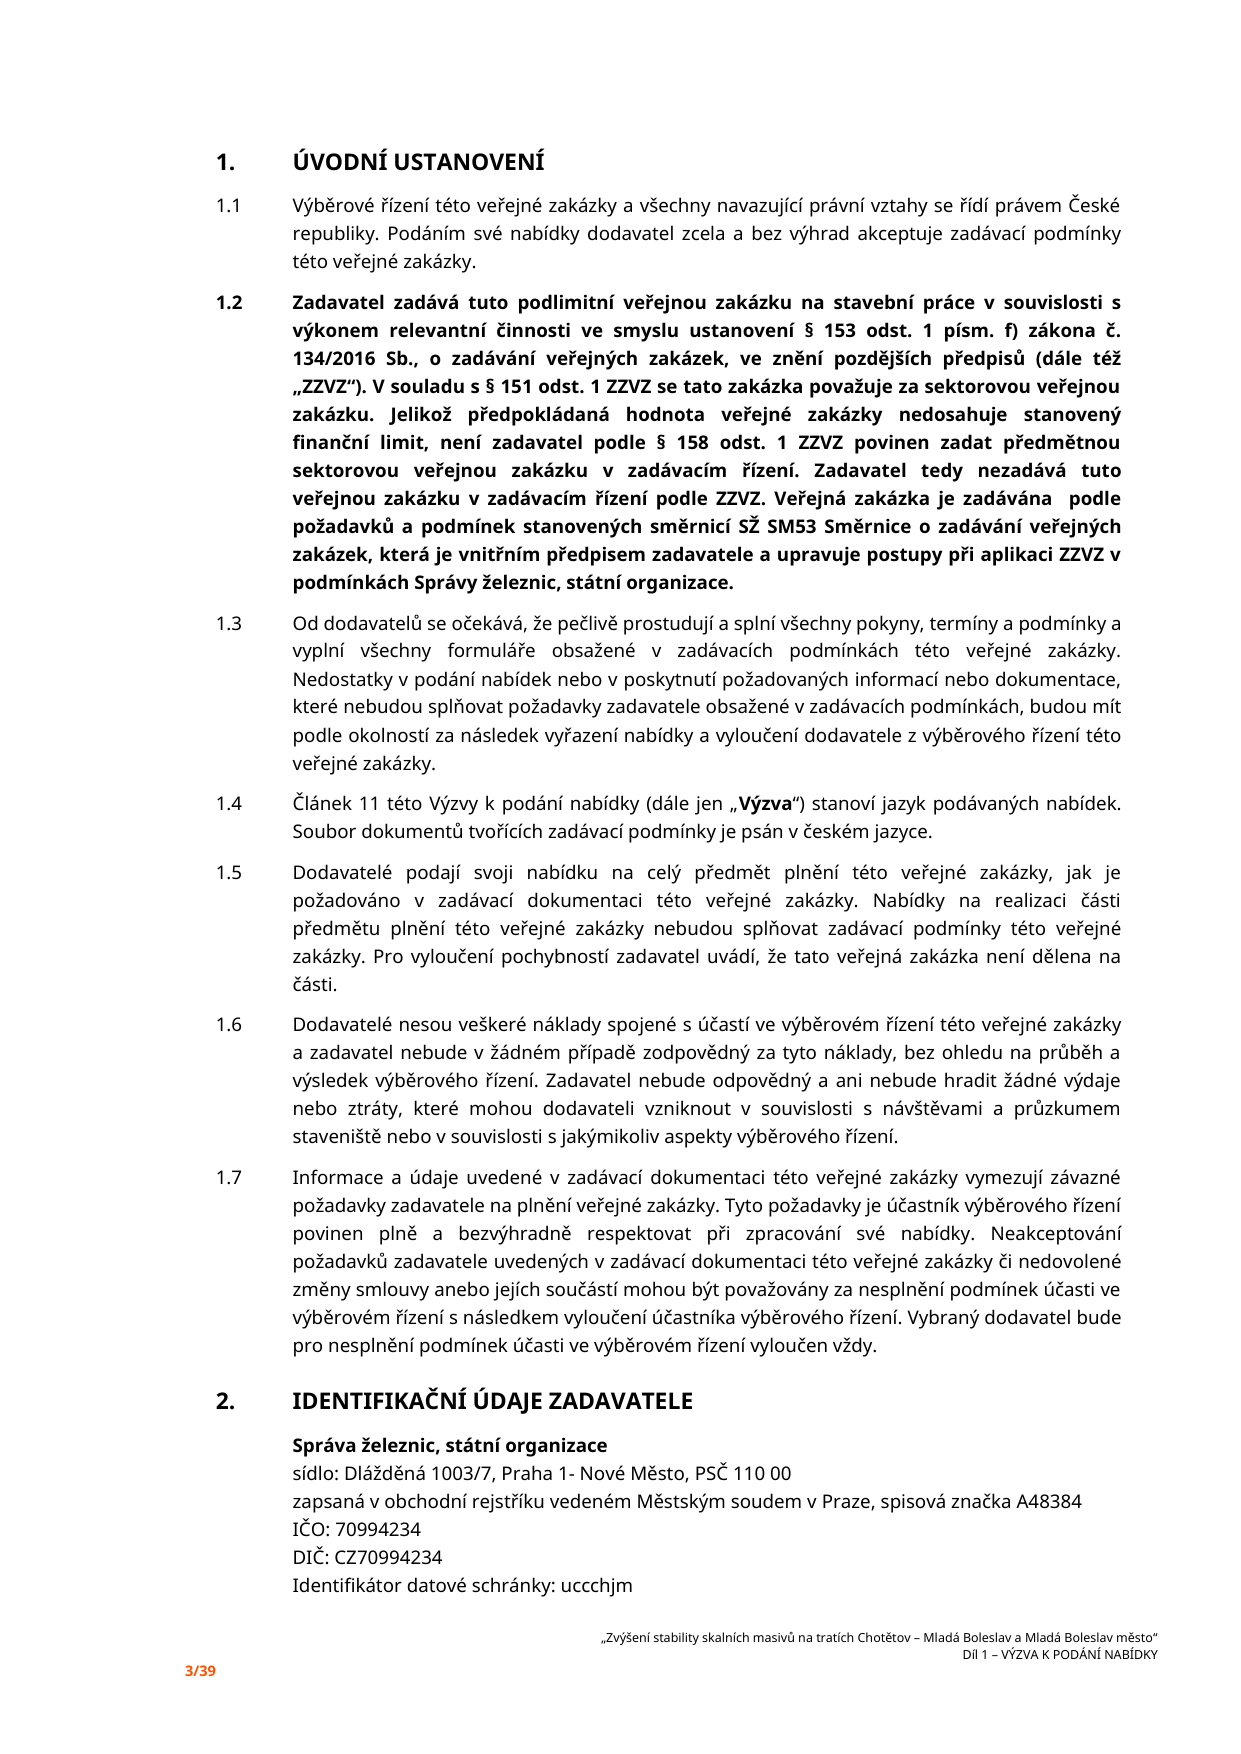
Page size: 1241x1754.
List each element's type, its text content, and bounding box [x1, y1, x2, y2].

text Informace a údaje uvedené v zadávací dokumentaci této veřejné zakázky vymezují závazné požadavky zadavatele na plnění veřejné zakázky. Tyto požadavky je účastník výběrového řízení povinen plně a bezvýhradně respektovat při zpracování své nabídky. Neakceptování požadavků zadavatele uvedených v zadávací dokumentaci této veřejné zakázky či nedovolené změny smlouvy anebo jejích součástí mohou být považovány za nesplnění podmínek účasti ve výběrovém řízení s následkem vyloučení účastníka výběrového řízení. Vybraný dodavatel bude pro nesplnění podmínek účasti ve výběrovém řízení vyloučen vždy. [216, 1164, 1122, 1358]
text Článek 11 této Výzvy k podání nabídky (dále jen „Výzva“) stanoví jazyk podávaných nabídek. Soubor dokumentů tvořících zadávací podmínky je psán v českém jazyce. [216, 790, 1122, 844]
text ÚVODNÍ USTANOVENÍ [216, 146, 1122, 177]
text Od dodavatelů se očekává, že pečlivě prostudují a splní všechny pokyny, termíny a podmínky a vyplní všechny formuláře obsažené v zadávacích podmínkách této veřejné zakázky. Nedostatky v podání nabídek nebo v poskytnutí požadovaných informací nebo dokumentace, které nebudou splňovat požadavky zadavatele obsažené v zadávacích podmínkách, budou mít podle okolností za následek vyřazení nabídky a vyloučení dodavatele z výběrového řízení této veřejné zakázky. [216, 610, 1122, 775]
text sídlo: Dlážděná 1003/7, Praha 1- Nové Město, PSČ 110 00 [292, 1460, 1122, 1486]
text zapsaná v obchodní rejstříku vedeném Městským soudem v Praze, spisová značka A48384 [292, 1488, 1122, 1514]
text Správa železnic, státní organizace [292, 1432, 1122, 1458]
text Dodavatelé nesou veškeré náklady spojené s účastí ve výběrovém řízení této veřejné zakázky a zadavatel nebude v žádném případě zodpovědný za tyto náklady, bez ohledu na průběh a výsledek výběrového řízení. Zadavatel nebude odpovědný a ani nebude hradit žádné výdaje nebo ztráty, které mohou dodavateli vzniknout v souvislosti s návštěvami a průzkumem staveniště nebo v souvislosti s jakýmikoliv aspekty výběrového řízení. [216, 1012, 1122, 1149]
text IČO: 70994234 [292, 1516, 1122, 1542]
text Výběrové řízení této veřejné zakázky a všechny navazující právní vztahy se řídí právem České republiky. Podáním své nabídky dodavatel zcela a bez výhrad akceptuje zadávací podmínky této veřejné zakázky. [216, 192, 1122, 274]
text IDENTIFIKAČNÍ ÚDAJE ZADAVATELE [216, 1385, 1122, 1417]
text Zadavatel zadává tuto podlimitní veřejnou zakázku na stavební práce v souvislosti s výkonem relevantní činnosti ve smyslu ustanovení § 153 odst. 1 písm. f) zákona č. 134/2016 Sb., o zadávání veřejných zakázek, ve znění pozdějších předpisů (dále též „ZZVZ“). V souladu s § 151 odst. 1 ZZVZ se tato zakázka považuje za sektorovou veřejnou zakázku. Jelikož předpokládaná hodnota veřejné zakázky nedosahuje stanovený finanční limit, není zadavatel podle § 158 odst. 1 ZZVZ povinen zadat předmětnou sektorovou veřejnou zakázku v zadávacím řízení. Zadavatel tedy nezadává tuto veřejnou zakázku v zadávacím řízení podle ZZVZ. Veřejná zakázka je zadávána podle požadavků a podmínek stanovených směrnicí SŽ SM53 Směrnice o zadávání veřejných zakázek, která je vnitřním předpisem zadavatele a upravuje postupy při aplikaci ZZVZ v podmínkách Správy železnic, státní organizace. [216, 289, 1122, 595]
text DIČ: CZ70994234 [292, 1544, 1122, 1570]
text Identifikátor datové schránky: uccchjm [292, 1572, 1122, 1598]
text Dodavatelé podají svoji nabídku na celý předmět plnění této veřejné zakázky, jak je požadováno v zadávací dokumentaci této veřejné zakázky. Nabídky na realizaci části předmětu plnění této veřejné zakázky nebudou splňovat zadávací podmínky této veřejné zakázky. Pro vyloučení pochybností zadavatel uvádí, že tato veřejná zakázka není dělena na části. [216, 859, 1122, 997]
